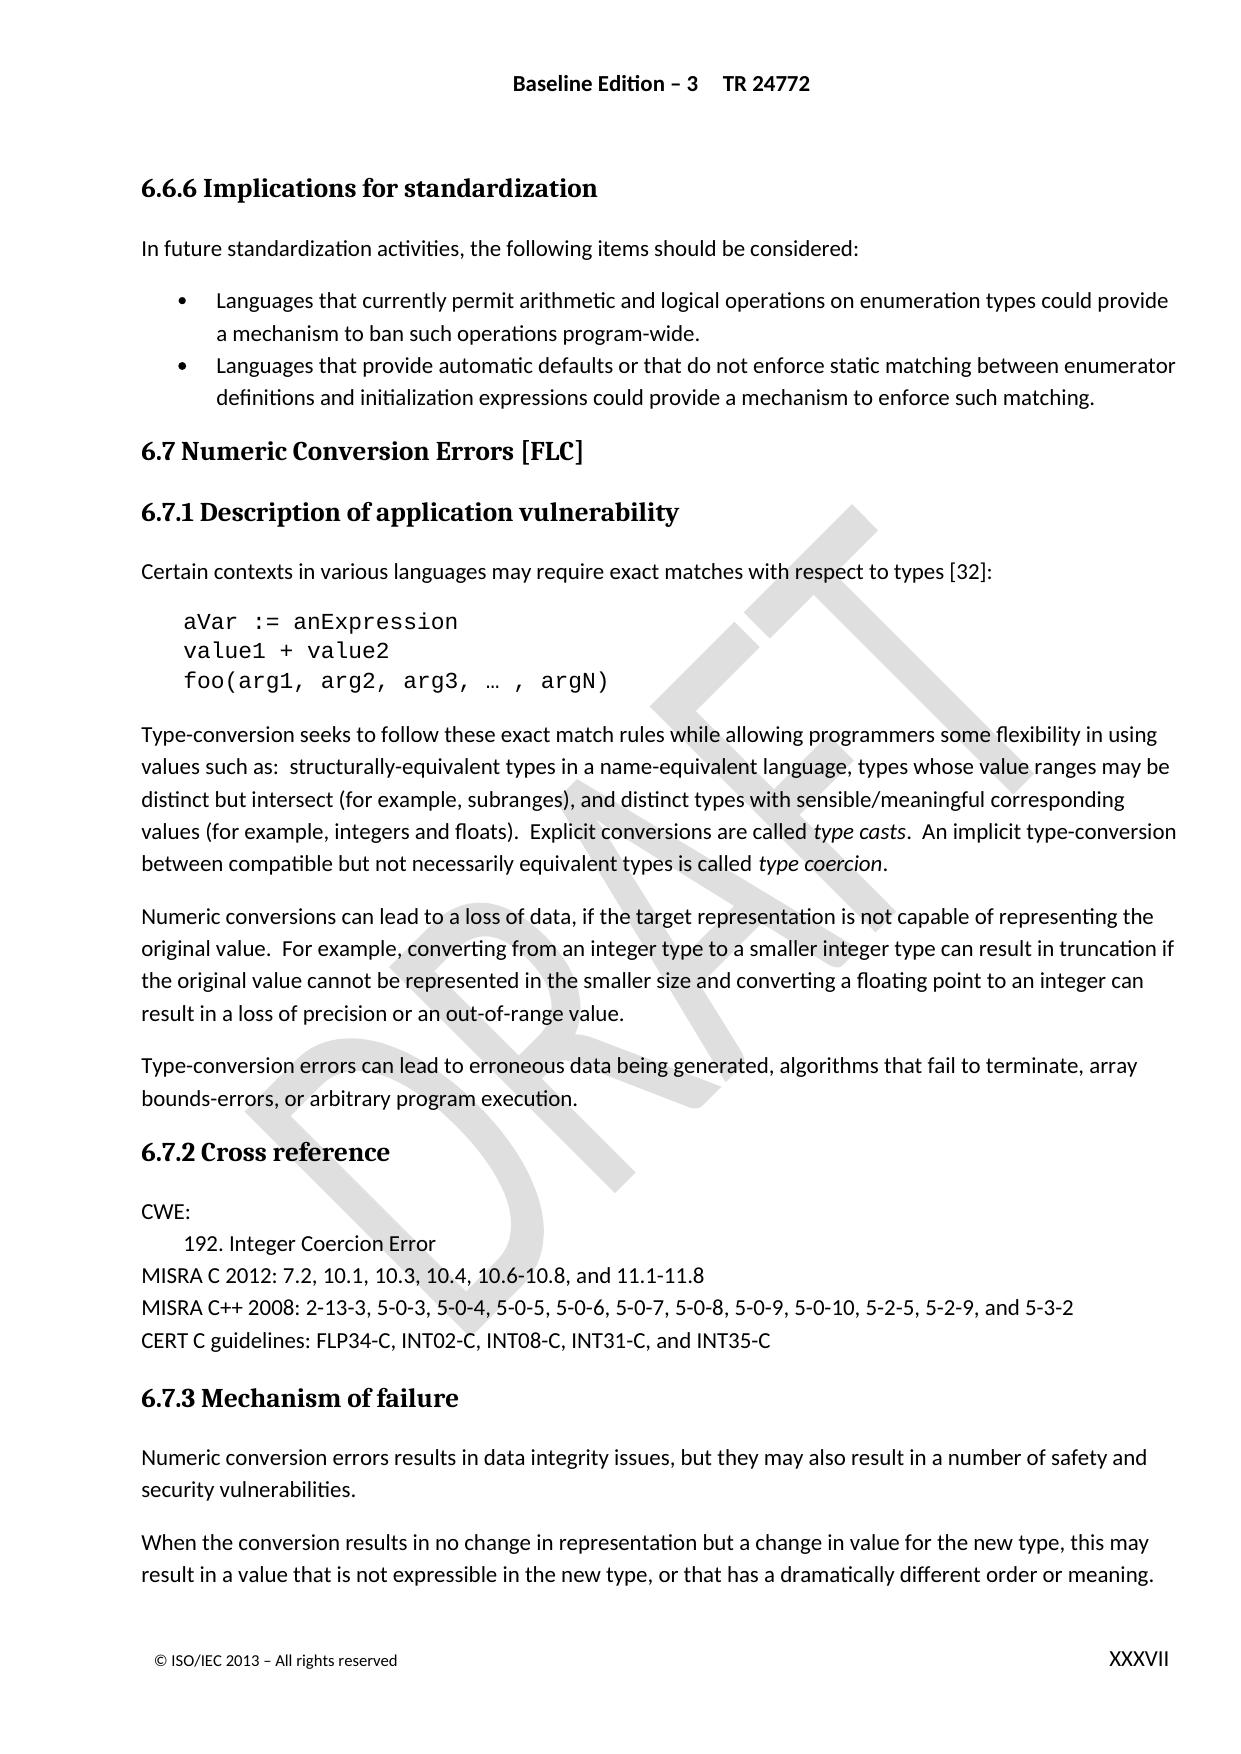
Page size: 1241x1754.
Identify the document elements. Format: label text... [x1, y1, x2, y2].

text Certain contexts in various languages may require exact matches with respect to types [32]: [141, 557, 1182, 585]
subtitle 6.7.2 Cross reference [141, 1137, 1182, 1168]
text 192. Integer Coercion Error [183, 1229, 1182, 1257]
text Numeric conversion errors results in data integrity issues, but they may also result in a number of safety and security vulnerabilities. [141, 1443, 1182, 1503]
subtitle 6.6.6 Implications for standardization [141, 173, 1182, 205]
text MISRA C++ 2008: 2-13-3, 5-0-3, 5-0-4, 5-0-5, 5-0-6, 5-0-7, 5-0-8, 5-0-9, 5-0-10, 5-2-5, 5-2-9, and 5-3-2 [141, 1293, 1182, 1322]
text value1 + value2 [183, 640, 1182, 666]
subtitle 6.7.3 Mechanism of failure [141, 1383, 1182, 1414]
text MISRA C 2012: 7.2, 10.1, 10.3, 10.4, 10.6-10.8, and 11.1-11.8 [141, 1261, 1182, 1289]
text CERT C guidelines: FLP34-C, INT02-C, INT08-C, INT31-C, and INT35-C [141, 1326, 1182, 1354]
list Languages that provide automatic defaults or that do not enforce static matching between enumerator definitions and initialization expressions could provide a mechanism to enforce such matching. [178, 351, 1182, 411]
text foo(arg1, arg2, arg3, … , argN) [183, 670, 1182, 696]
text Type-conversion seeks to follow these exact match rules while allowing programmers some flexibility in using values such as: structurally-equivalent types in a name-equivalent language, types whose value ranges may be distinct but intersect (for example, subranges), and distinct types with sensible/meaningful corresponding values (for example, integers and floats). Explicit conversions are called type casts. An implicit type-conversion between compatible but not necessarily equivalent types is called type coercion. [141, 720, 1182, 877]
text CWE: [141, 1197, 1182, 1225]
text Type-conversion errors can lead to erroneous data being generated, algorithms that fail to terminate, array bounds-errors, or arbitrary program execution. [141, 1052, 1182, 1112]
text Numeric conversions can lead to a loss of data, if the target representation is not capable of representing the original value. For example, converting from an integer type to a smaller integer type can result in truncation if the original value cannot be represented in the smaller size and converting a floating point to an integer can result in a loss of precision or an out-of-range value. [141, 902, 1182, 1027]
text aVar := anExpression [183, 610, 1182, 636]
subtitle 6.7 Numeric Conversion Errors [FLC] [141, 436, 1182, 467]
text In future standardization activities, the following items should be considered: [141, 234, 1182, 262]
subtitle 6.7.1 Description of application vulnerability [141, 497, 1182, 528]
list Languages that currently permit arithmetic and logical operations on enumeration types could provide a mechanism to ban such operations program-wide. [178, 287, 1182, 347]
